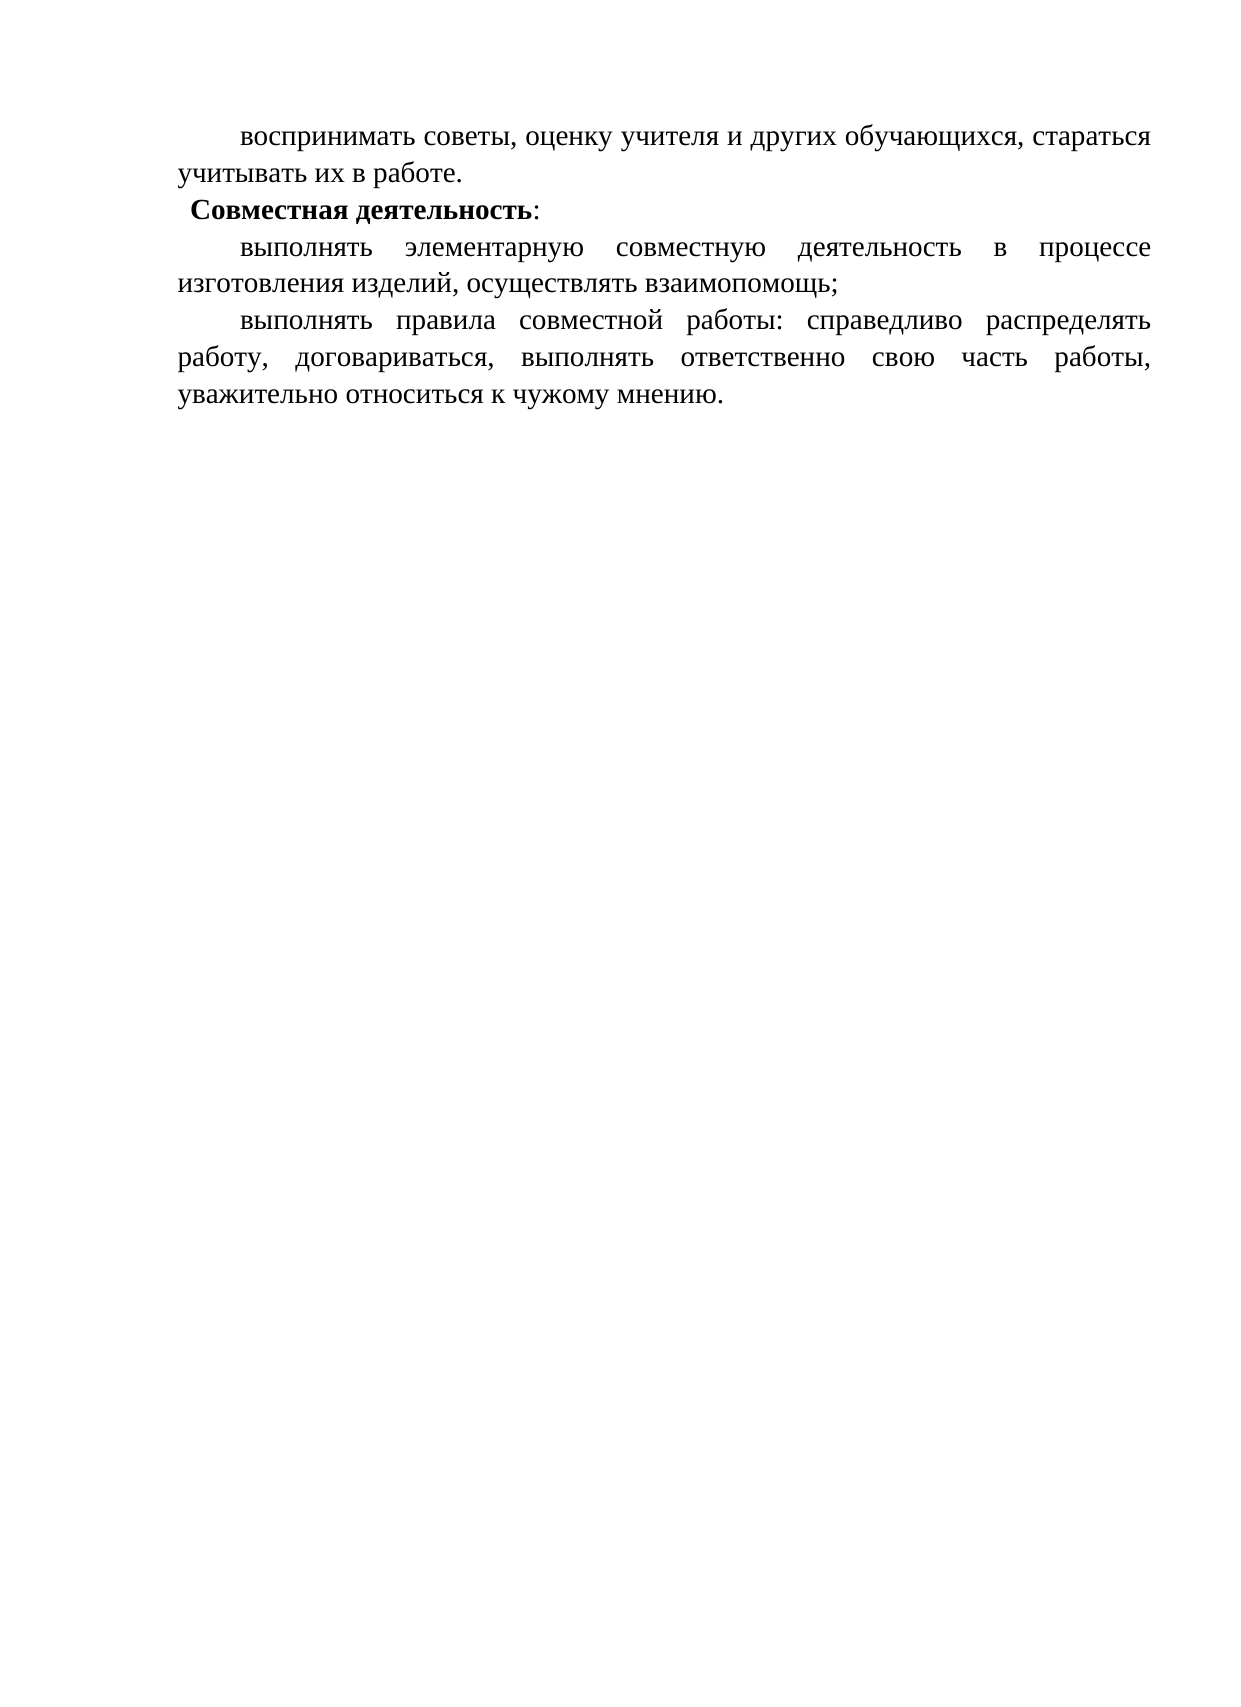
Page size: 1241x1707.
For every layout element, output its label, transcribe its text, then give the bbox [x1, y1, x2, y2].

text Совместная деятельность: [190, 192, 1152, 225]
text воспринимать советы, оценку учителя и других обучающихся, стараться учитывать их в работе. [177, 118, 1152, 188]
text выполнять правила совместной работы: справедливо распределять работу, договариваться, выполнять ответственно свою часть работы, уважительно относиться к чужому мнению. [177, 302, 1152, 410]
text выполнять элементарную совместную деятельность в процессе изготовления изделий, осуществлять взаимопомощь; [177, 229, 1152, 299]
